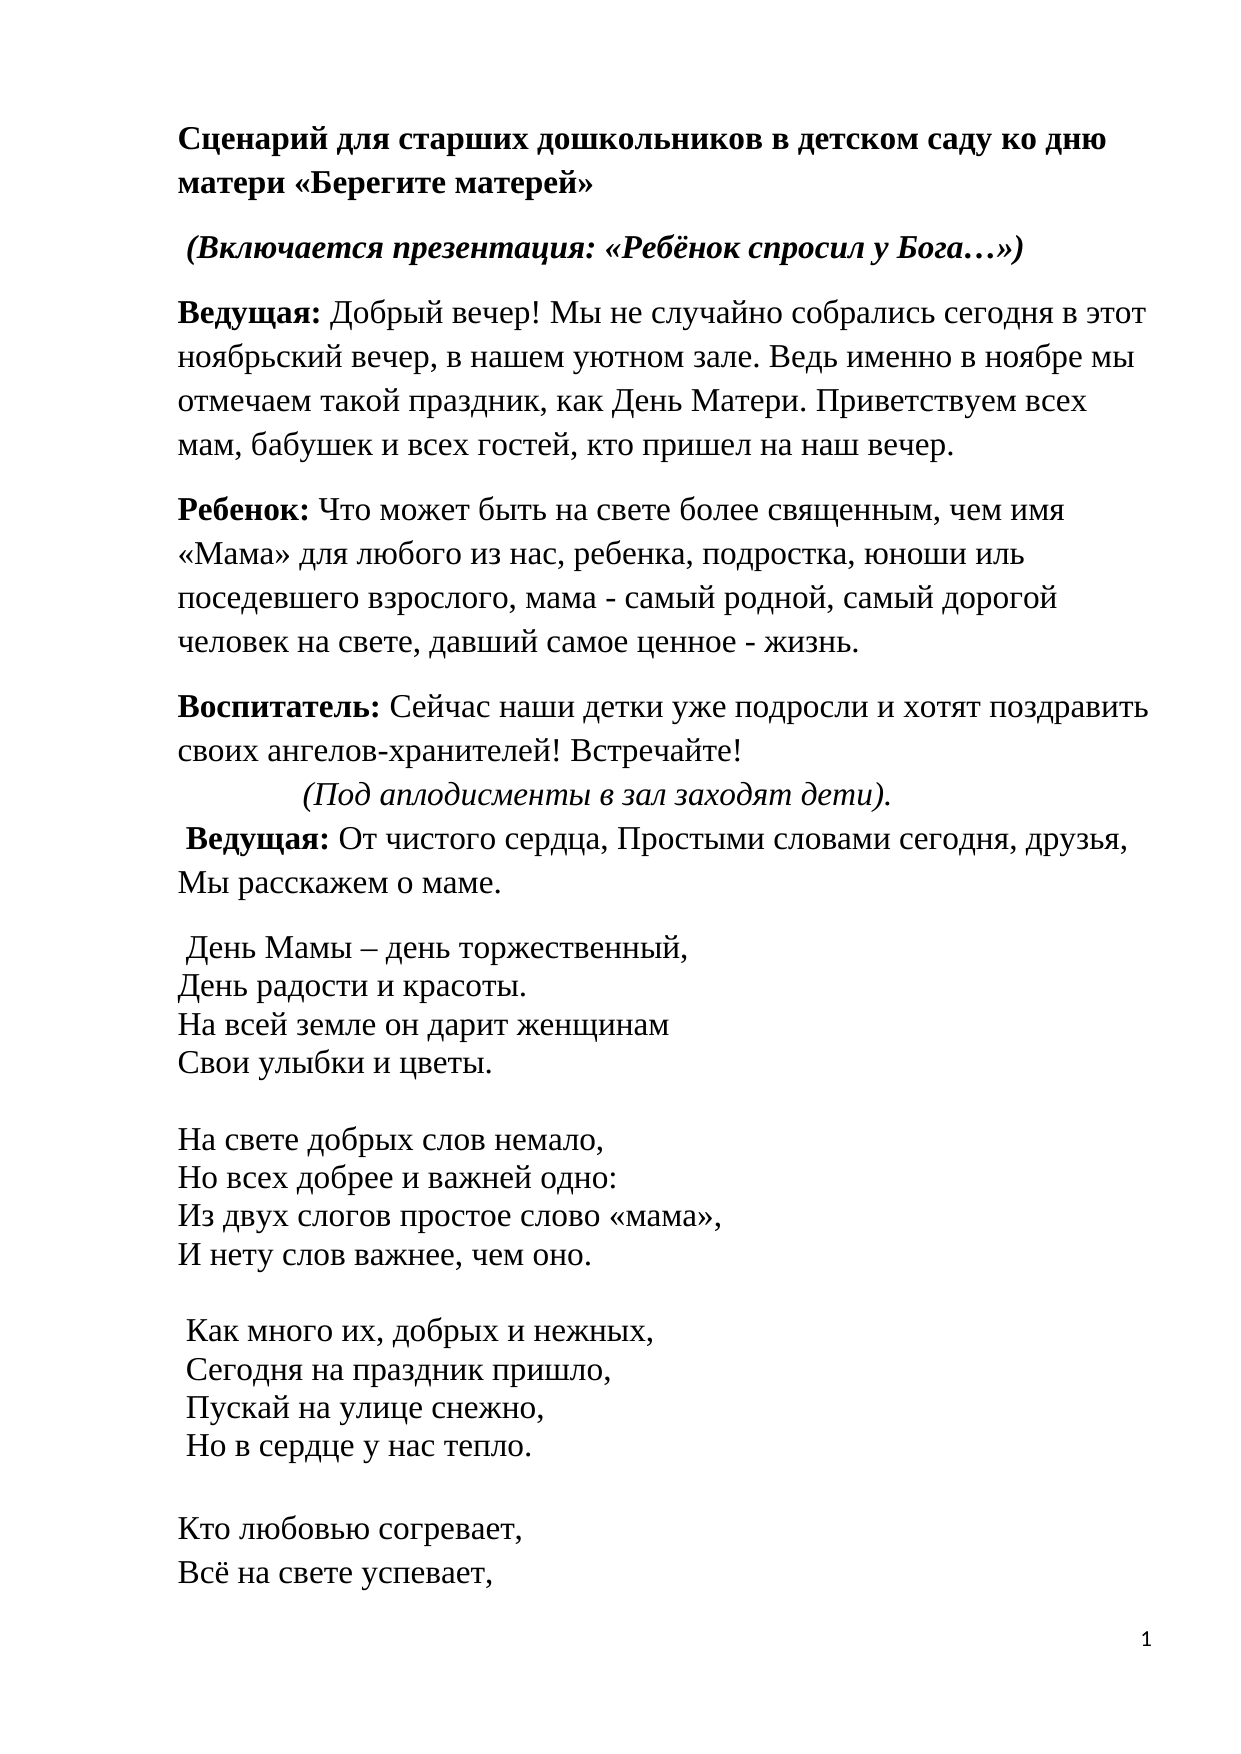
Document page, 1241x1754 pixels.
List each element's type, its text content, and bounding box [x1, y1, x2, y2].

text Но всех добрее и важней одно: [177, 1157, 1152, 1196]
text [177, 1464, 1152, 1590]
text Воспитатель: Сейчас наши детки уже подросли и хотят поздравить своих ангелов-хранителей! Встречайте! (Под аплодисменты в зал заходят дети). Ведущая: От чистого сердца, Простыми словами сегодня, друзья, Мы расскажем о маме. [177, 686, 1152, 901]
text Свои улыбки и цветы. [177, 1042, 1152, 1081]
text Ребенок: Что может быть на свете более священным, чем имя «Мама» для любого из нас, ребенка, подростка, юноши иль поседевшего взрослого, мама - самый родной, самый дорогой человек на свете, давший самое ценное - жизнь. [177, 489, 1152, 659]
text Но в сердце у нас тепло. [177, 1426, 1152, 1464]
text Сегодня на праздник пришло, [177, 1349, 1152, 1387]
text День Мамы – день торжественный, [186, 927, 1152, 966]
text Ведущая: Добрый вечер! Мы не случайно собрались сегодня в этот ноябрьский вечер, в нашем уютном зале. Ведь именно в ноябре мы отмечаем такой праздник, как День Матери. Приветствуем всех мам, бабушек и всех гостей, кто пришел на наш вечер. [177, 292, 1152, 462]
text На всей земле он дарит женщинам [177, 1004, 1152, 1042]
text (Включается презентация: «Ребёнок спросил у Бога…») [177, 227, 1152, 265]
text И нету слов важнее, чем оно. [177, 1234, 1152, 1272]
text Из двух слогов простое слово «мама», [177, 1196, 1152, 1234]
text Пускай на улице снежно, [177, 1387, 1152, 1426]
text Сценарий для старших дошкольников в детском саду ко дню матери «Берегите матерей» [177, 118, 1152, 201]
text На свете добрых слов немало, [177, 1119, 1152, 1157]
text Как много их, добрых и нежных, [177, 1311, 1152, 1349]
text День радости и красоты. [177, 966, 1152, 1004]
